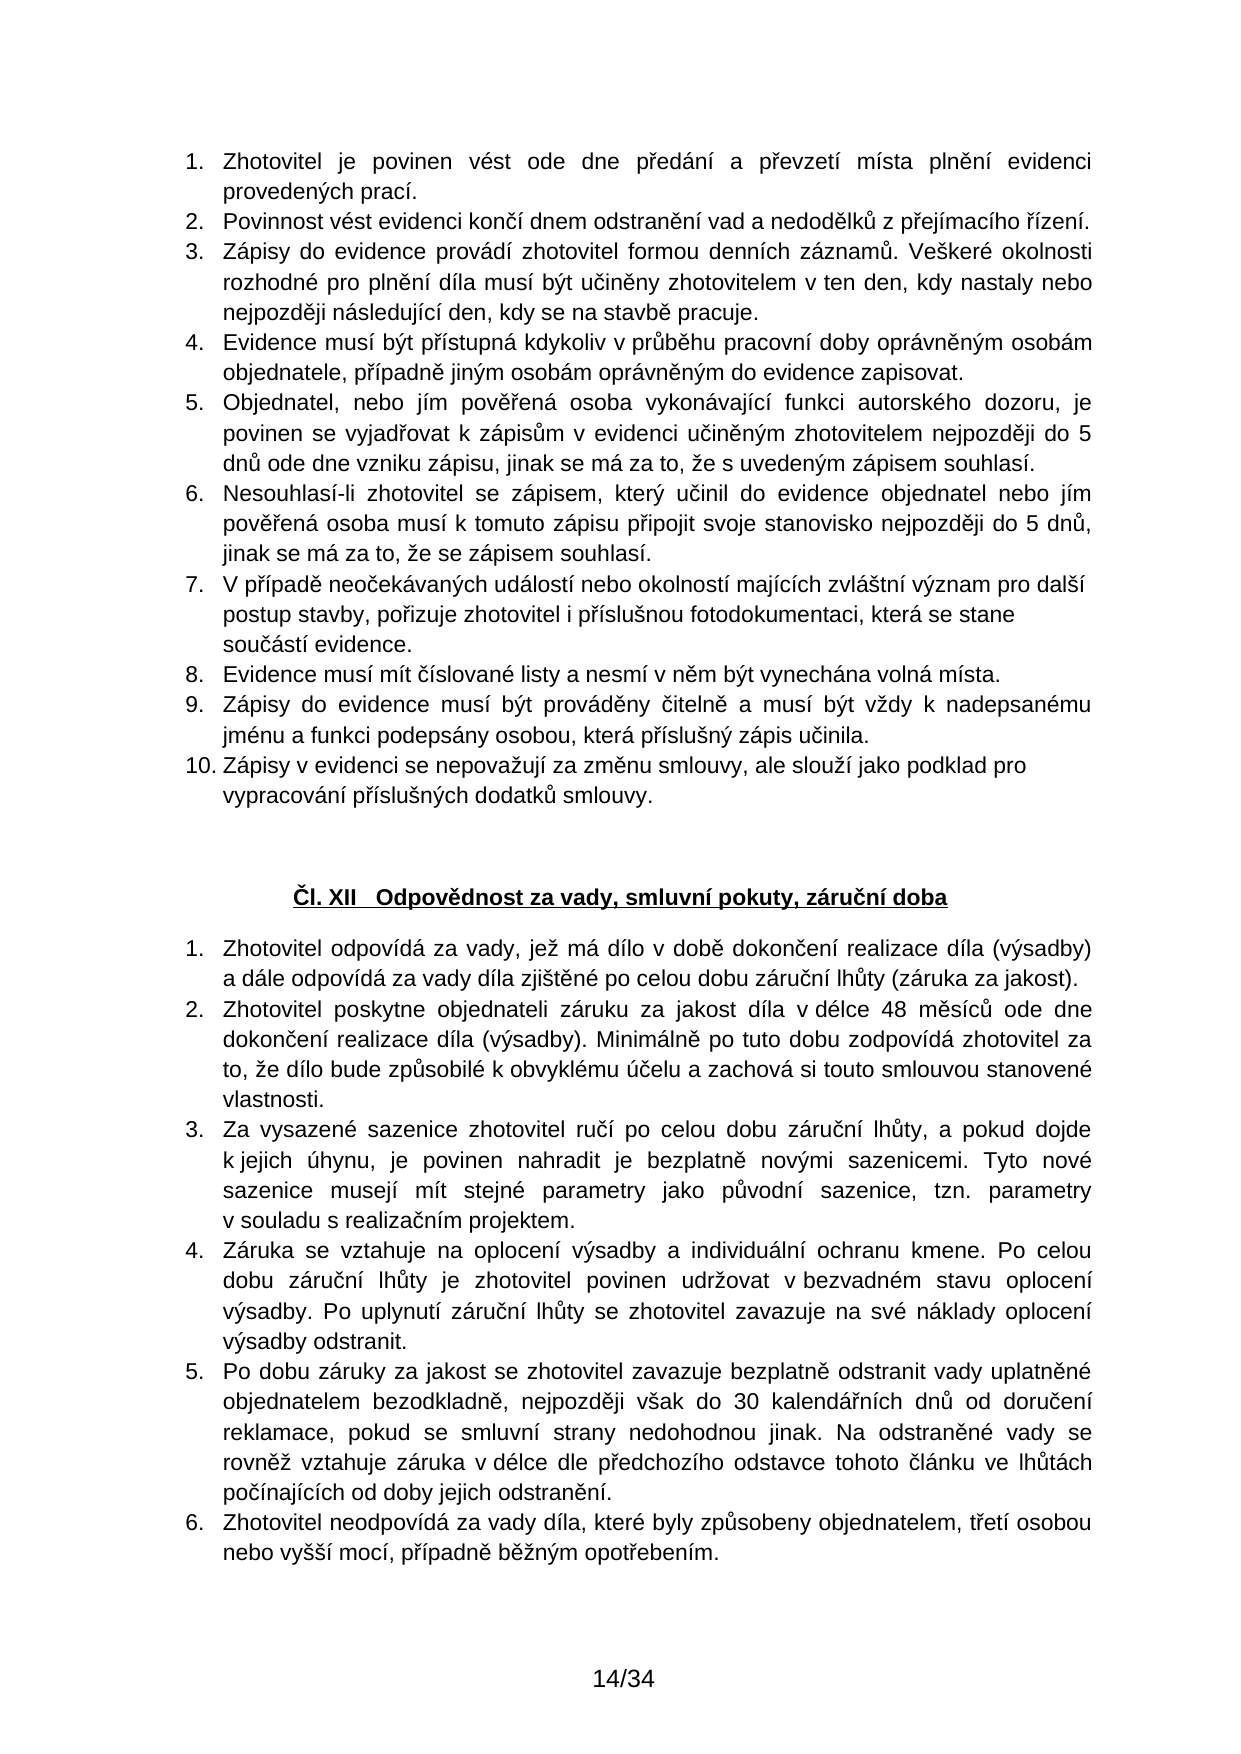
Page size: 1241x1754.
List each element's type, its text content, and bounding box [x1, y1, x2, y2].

list Nesouhlasí-li zhotovitel se zápisem, který učinil do evidence objednatel nebo jím pověřená osoba musí k tomuto zápisu připojit svoje stanovisko nejpozději do 5 dnů, jinak se má za to, že se zápisem souhlasí. [185, 480, 1093, 567]
list Zápisy do evidence musí být prováděny čitelně a musí být vždy k nadepsanému jménu a funkci podepsány osobou, která příslušný zápis učinila. [185, 691, 1093, 748]
list Za vysazené sazenice zhotovitel ručí po celou dobu záruční lhůty, a pokud dojde k jejich úhynu, je povinen nahradit je bezplatně novými sazenicemi. Tyto nové sazenice musejí mít stejné parametry jako původní sazenice, tzn. parametry v souladu s realizačním projektem. [185, 1116, 1093, 1233]
list Objednatel, nebo jím pověřená osoba vykonávající funkci autorského dozoru, je povinen se vyjadřovat k zápisům v evidenci učiněným zhotovitelem nejpozději do 5 dnů ode dne vzniku zápisu, jinak se má za to, že s uvedeným zápisem souhlasí. [185, 389, 1093, 476]
list Záruka se vztahuje na oplocení výsadby a individuální ochranu kmene. Po celou dobu záruční lhůty je zhotovitel povinen udržovat v bezvadném stavu oplocení výsadby. Po uplynutí záruční lhůty se zhotovitel zavazuje na své náklady oplocení výsadby odstranit. [185, 1237, 1093, 1354]
list Zhotovitel odpovídá za vady, jež má dílo v době dokončení realizace díla (výsadby) a dále odpovídá za vady díla zjištěné po celou dobu záruční lhůty (záruka za jakost). [185, 935, 1093, 992]
list Zhotovitel neodpovídá za vady díla, které byly způsobeny objednatelem, třetí osobou nebo vyšší mocí, případně běžným opotřebením. [185, 1509, 1093, 1566]
list Evidence musí být přístupná kdykoliv v průběhu pracovní doby oprávněným osobám objednatele, případně jiným osobám oprávněným do evidence zapisovat. [185, 329, 1093, 385]
list Zhotovitel je povinen vést ode dne předání a převzetí místa plnění evidenci provedených prací. [185, 148, 1093, 204]
list Zhotovitel poskytne objednateli záruku za jakost díla v délce 48 měsíců ode dne dokončení realizace díla (výsadby). Minimálně po tuto dobu zodpovídá zhotovitel za to, že dílo bude způsobilé k obvyklému účelu a zachová si touto smlouvou stanovené vlastnosti. [185, 996, 1093, 1112]
text Čl. XII Odpovědnost za vady, smluvní pokuty, záruční doba [148, 884, 1093, 910]
list Evidence musí mít číslované listy a nesmí v něm být vynechána volná místa. [185, 661, 1093, 687]
list Zápisy v evidenci se nepovažují za změnu smlouvy, ale slouží jako podklad pro vypracování příslušných dodatků smlouvy. [185, 752, 1093, 808]
list Zápisy do evidence provádí zhotovitel formou denních záznamů. Veškeré okolnosti rozhodné pro plnění díla musí být učiněny zhotovitelem v ten den, kdy nastaly nebo nejpozději následující den, kdy se na stavbě pracuje. [185, 238, 1093, 325]
list Povinnost vést evidenci končí dnem odstranění vad a nedodělků z přejímacího řízení. [185, 208, 1093, 234]
list Po dobu záruky za jakost se zhotovitel zavazuje bezplatně odstranit vady uplatněné objednatelem bezodkladně, nejpozději však do 30 kalendářních dnů od doručení reklamace, pokud se smluvní strany nedohodnou jinak. Na odstraněné vady se rovněž vztahuje záruka v délce dle předchozího odstavce tohoto článku ve lhůtách počínajících od doby jejich odstranění. [185, 1358, 1093, 1505]
list V případě neočekávaných událostí nebo okolností majících zvláštní význam pro další postup stavby, pořizuje zhotovitel i příslušnou fotodokumentaci, která se stane součástí evidence. [185, 571, 1093, 657]
